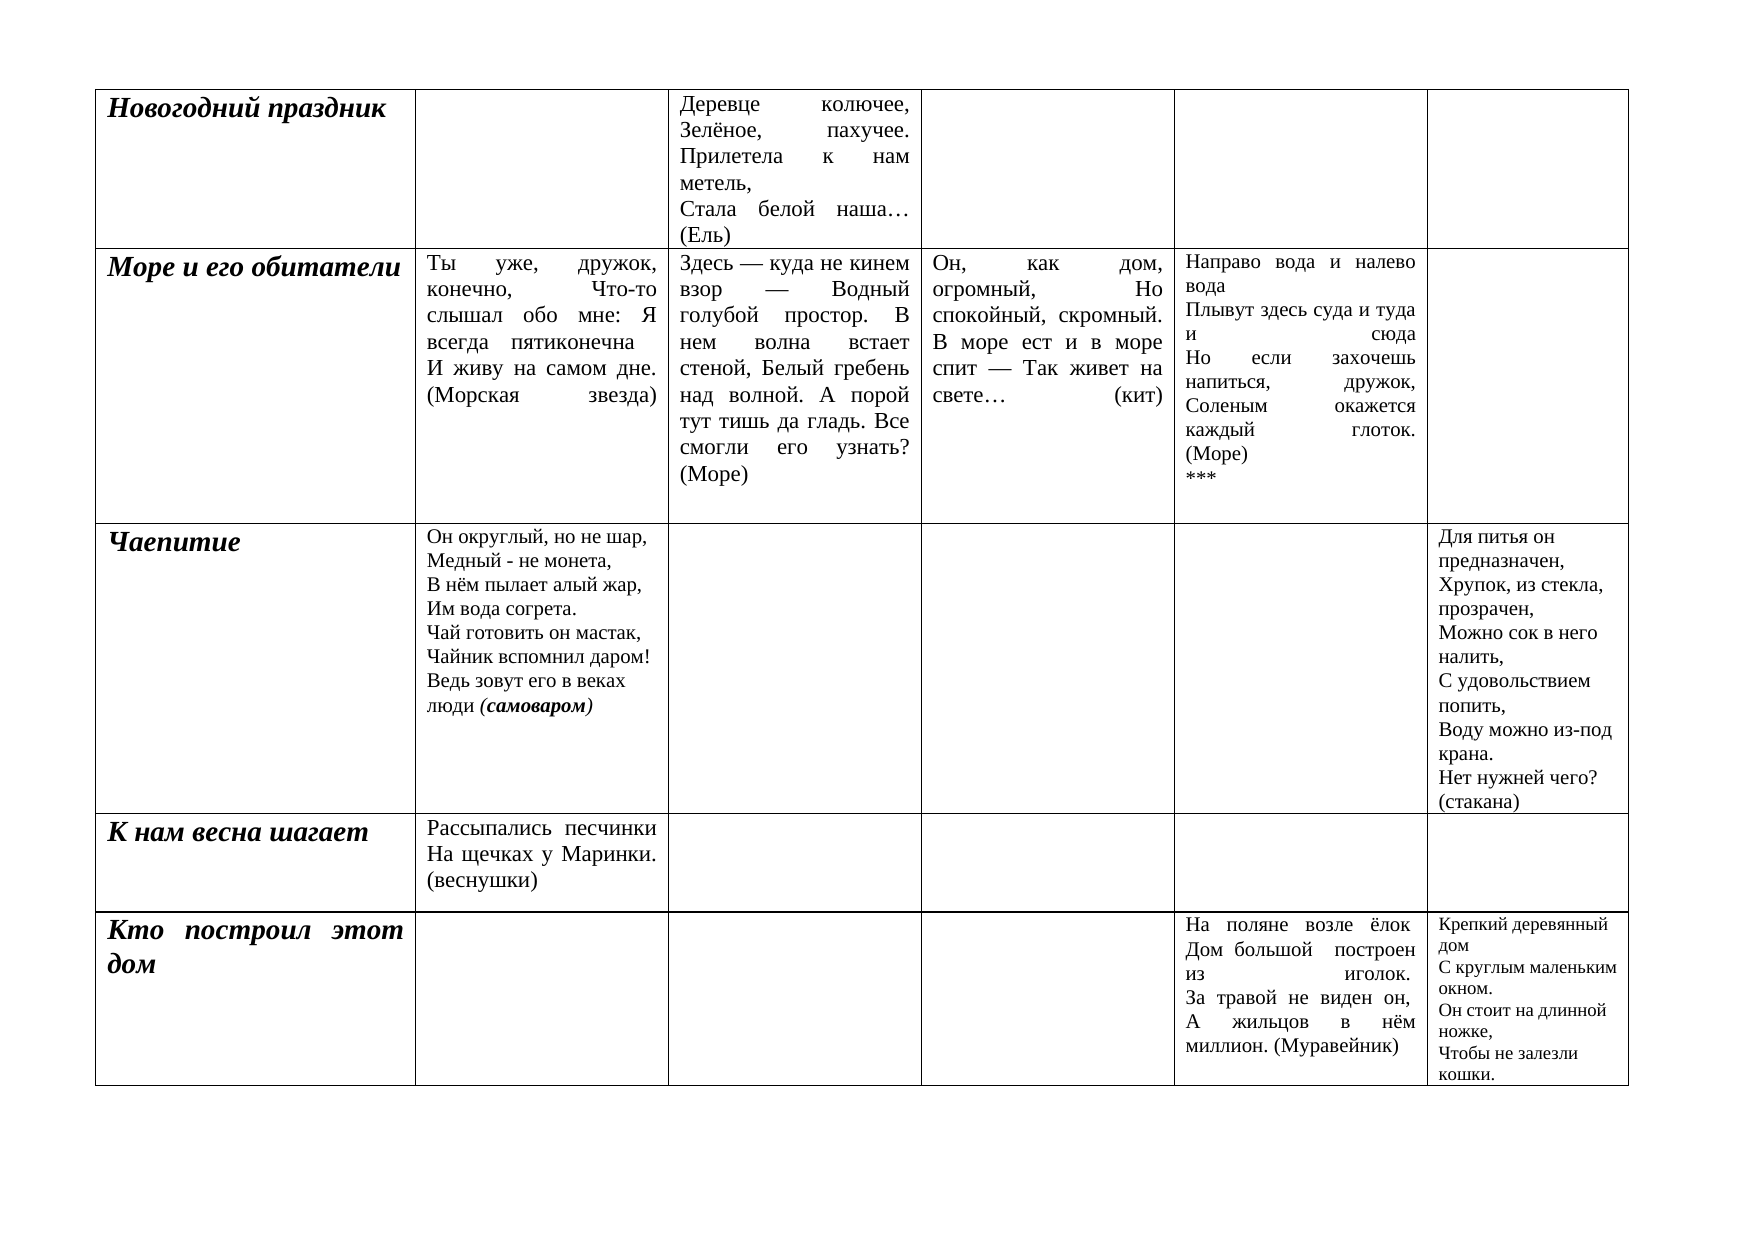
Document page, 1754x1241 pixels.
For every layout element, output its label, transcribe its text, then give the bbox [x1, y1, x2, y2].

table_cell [1175, 913, 1427, 1085]
table_cell Новогодний праздник [96, 90, 415, 248]
table_cell [922, 90, 1174, 248]
table_cell Направо вода и налево вода Плывут здесь суда и туда и сюда Но если захочешь напиться, дружок, Соленым окажется каждый глоток. (Море) *** [1175, 249, 1427, 523]
table_cell Ты уже, дружок, конечно, Что-то слышал обо мне: Я всегда пятиконечна И живу на самом дне. (Морская звезда) [416, 249, 668, 523]
table_cell Он округлый, но не шар, Медный - не монета, В нём пылает алый жар, Им вода согрета. Чай готовить он мастак, Чайник вспомнил даром! Ведь зовут его в веках люди (самоваром) [416, 524, 668, 813]
table_cell [1428, 249, 1628, 523]
table_cell Для питья он предназначен, Хрупок, из стекла, прозрачен, Можно сок в него налить, С удовольствием попить, Воду можно из-под крана. Нет нужней чего?(стакана) [1428, 524, 1628, 813]
table_cell [416, 913, 668, 1085]
table_cell Он, как дом, огромный, Но спокойный, скромный. В море ест и в море спит — Так живет на свете… (кит) [922, 249, 1174, 523]
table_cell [96, 913, 415, 1085]
table_cell Здесь — куда не кинем взор — Водный голубой простор. В нем волна встает стеной, Белый гребень над волной. А порой тут тишь да гладь. Все смогли его узнать? (Море) [669, 249, 921, 523]
table_cell [1175, 524, 1427, 813]
table_cell [416, 90, 668, 248]
table_cell [922, 913, 1174, 1085]
table_cell [922, 814, 1174, 911]
table_cell [669, 814, 921, 911]
table_cell Рассыпались песчинки На щечках у Маринки.(веснушки) [416, 814, 668, 911]
table_cell [1428, 814, 1628, 911]
table_cell [1175, 90, 1427, 248]
table_cell [922, 524, 1174, 813]
table_cell Море и его обитатели [96, 249, 415, 523]
table_cell [669, 913, 921, 1085]
table_cell Деревце колючее, Зелёное, пахучее. Прилетела к нам метель, Стала белой наша… (Ель) [669, 90, 921, 248]
table_cell [1428, 90, 1628, 248]
table_cell Чаепитие [96, 524, 415, 813]
table_cell [669, 524, 921, 813]
table_cell К нам весна шагает [96, 814, 415, 911]
table_cell [1175, 814, 1427, 911]
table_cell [1428, 913, 1628, 1085]
